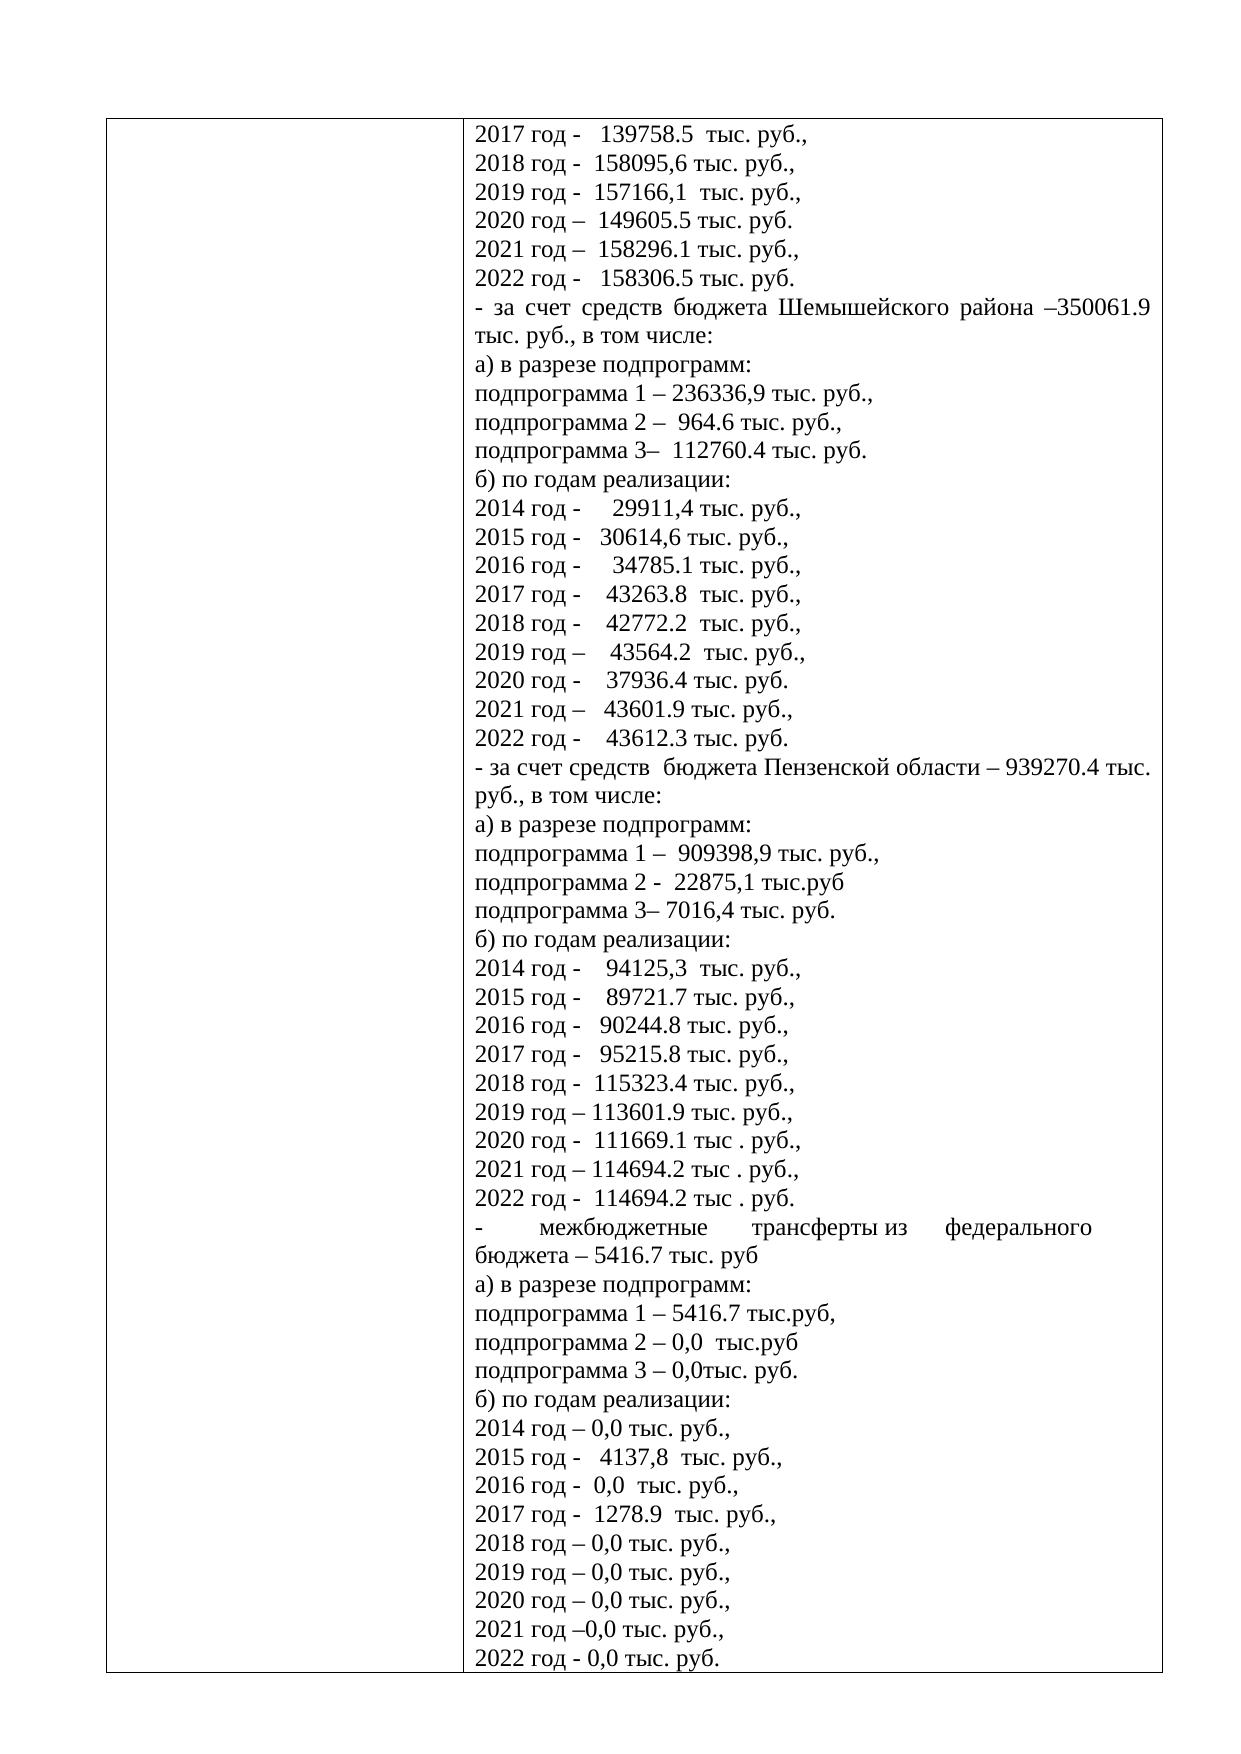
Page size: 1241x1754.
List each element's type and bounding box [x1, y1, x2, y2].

table_cell [464, 119, 1162, 1672]
table_cell [107, 119, 463, 1672]
